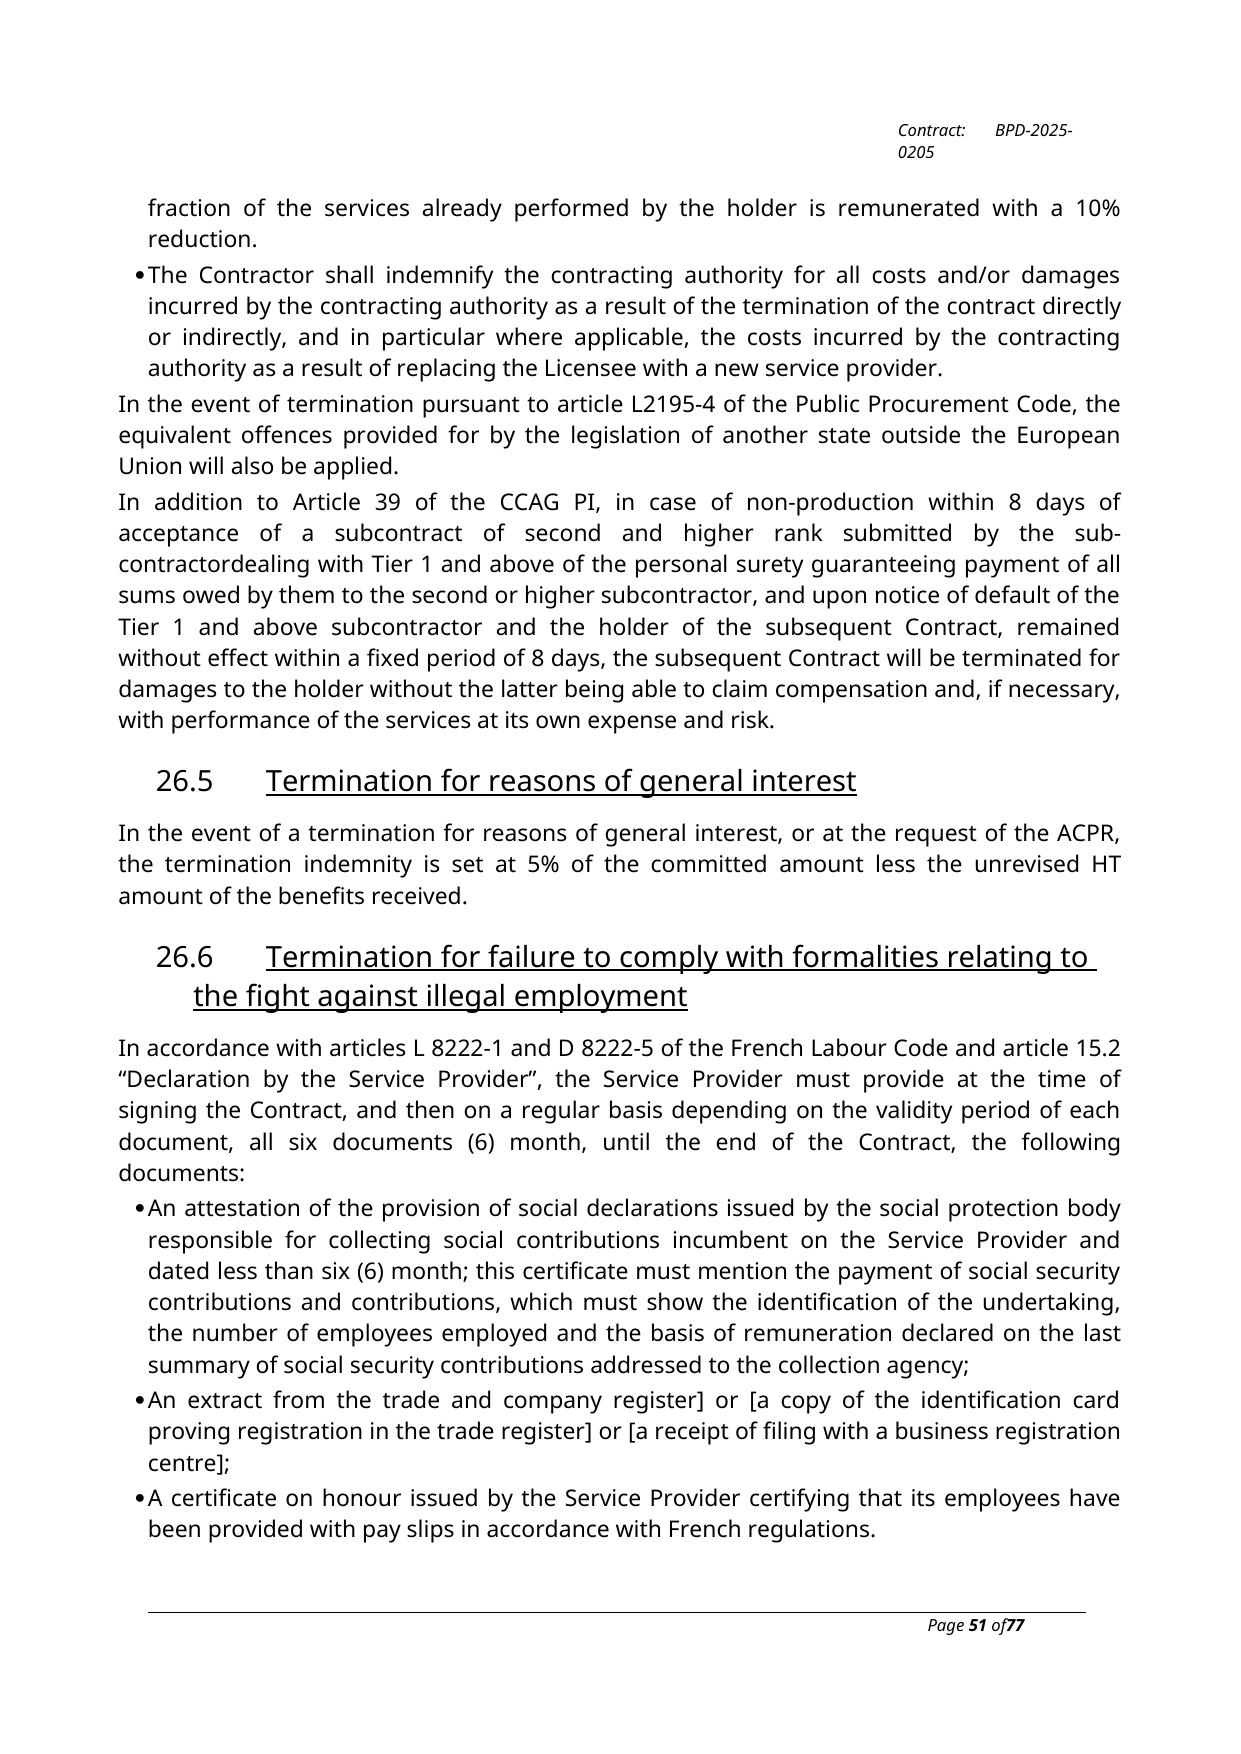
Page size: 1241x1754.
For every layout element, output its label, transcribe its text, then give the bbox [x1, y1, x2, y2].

list The Contractor shall indemnify the contracting authority for all costs and/or damages incurred by the contracting authority as a result of the termination of the contract directly or indirectly, and in particular where applicable, the costs incurred by the contracting authority as a result of replacing the Licensee with a new service provider. [136, 259, 1122, 384]
text In the event of termination pursuant to article L2195-4 of the Public Procurement Code, the equivalent offences provided for by the legislation of another state outside the European Union will also be applied. [118, 388, 1122, 482]
text In addition to Article 39 of the CCAG PI, in case of non-production within 8 days of acceptance of a subcontract of second and higher rank submitted by the sub-contractordealing with Tier 1 and above of the personal surety guaranteeing payment of all sums owed by them to the second or higher subcontractor, and upon notice of default of the Tier 1 and above subcontractor and the holder of the subsequent Contract, remained without effect within a fixed period of 8 days, the subsequent Contract will be terminated for damages to the holder without the latter being able to claim compensation and, if necessary, with performance of the services at its own expense and risk. [118, 486, 1122, 736]
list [136, 192, 1122, 254]
list A certificate on honour issued by the Service Provider certifying that its employees have been provided with pay slips in accordance with French regulations. [136, 1482, 1122, 1544]
list An attestation of the provision of social declarations issued by the social protection body responsible for collecting social contributions incumbent on the Service Provider and dated less than six (6) month; this certificate must mention the payment of social security contributions and contributions, which must show the identification of the undertaking, the number of employees employed and the basis of remuneration declared on the last summary of social security contributions addressed to the collection agency; [136, 1192, 1122, 1380]
text Termination for reasons of general interest [156, 761, 1122, 800]
list An extract from the trade and company register] or [a copy of the identification card proving registration in the trade register] or [a receipt of filing with a business registration centre]; [136, 1384, 1122, 1478]
text In accordance with articles L 8222-1 and D 8222-5 of the French Labour Code and article 15.2 “Declaration by the Service Provider”, the Service Provider must provide at the time of signing the Contract, and then on a regular basis depending on the validity period of each document, all six documents (6) month, until the end of the Contract, the following documents: [118, 1032, 1122, 1188]
text In the event of a termination for reasons of general interest, or at the request of the ACPR, the termination indemnity is set at 5% of the committed amount less the unrevised HT amount of the benefits received. [118, 817, 1122, 911]
text Termination for failure to comply with formalities relating to the fight against illegal employment [156, 936, 1122, 1015]
